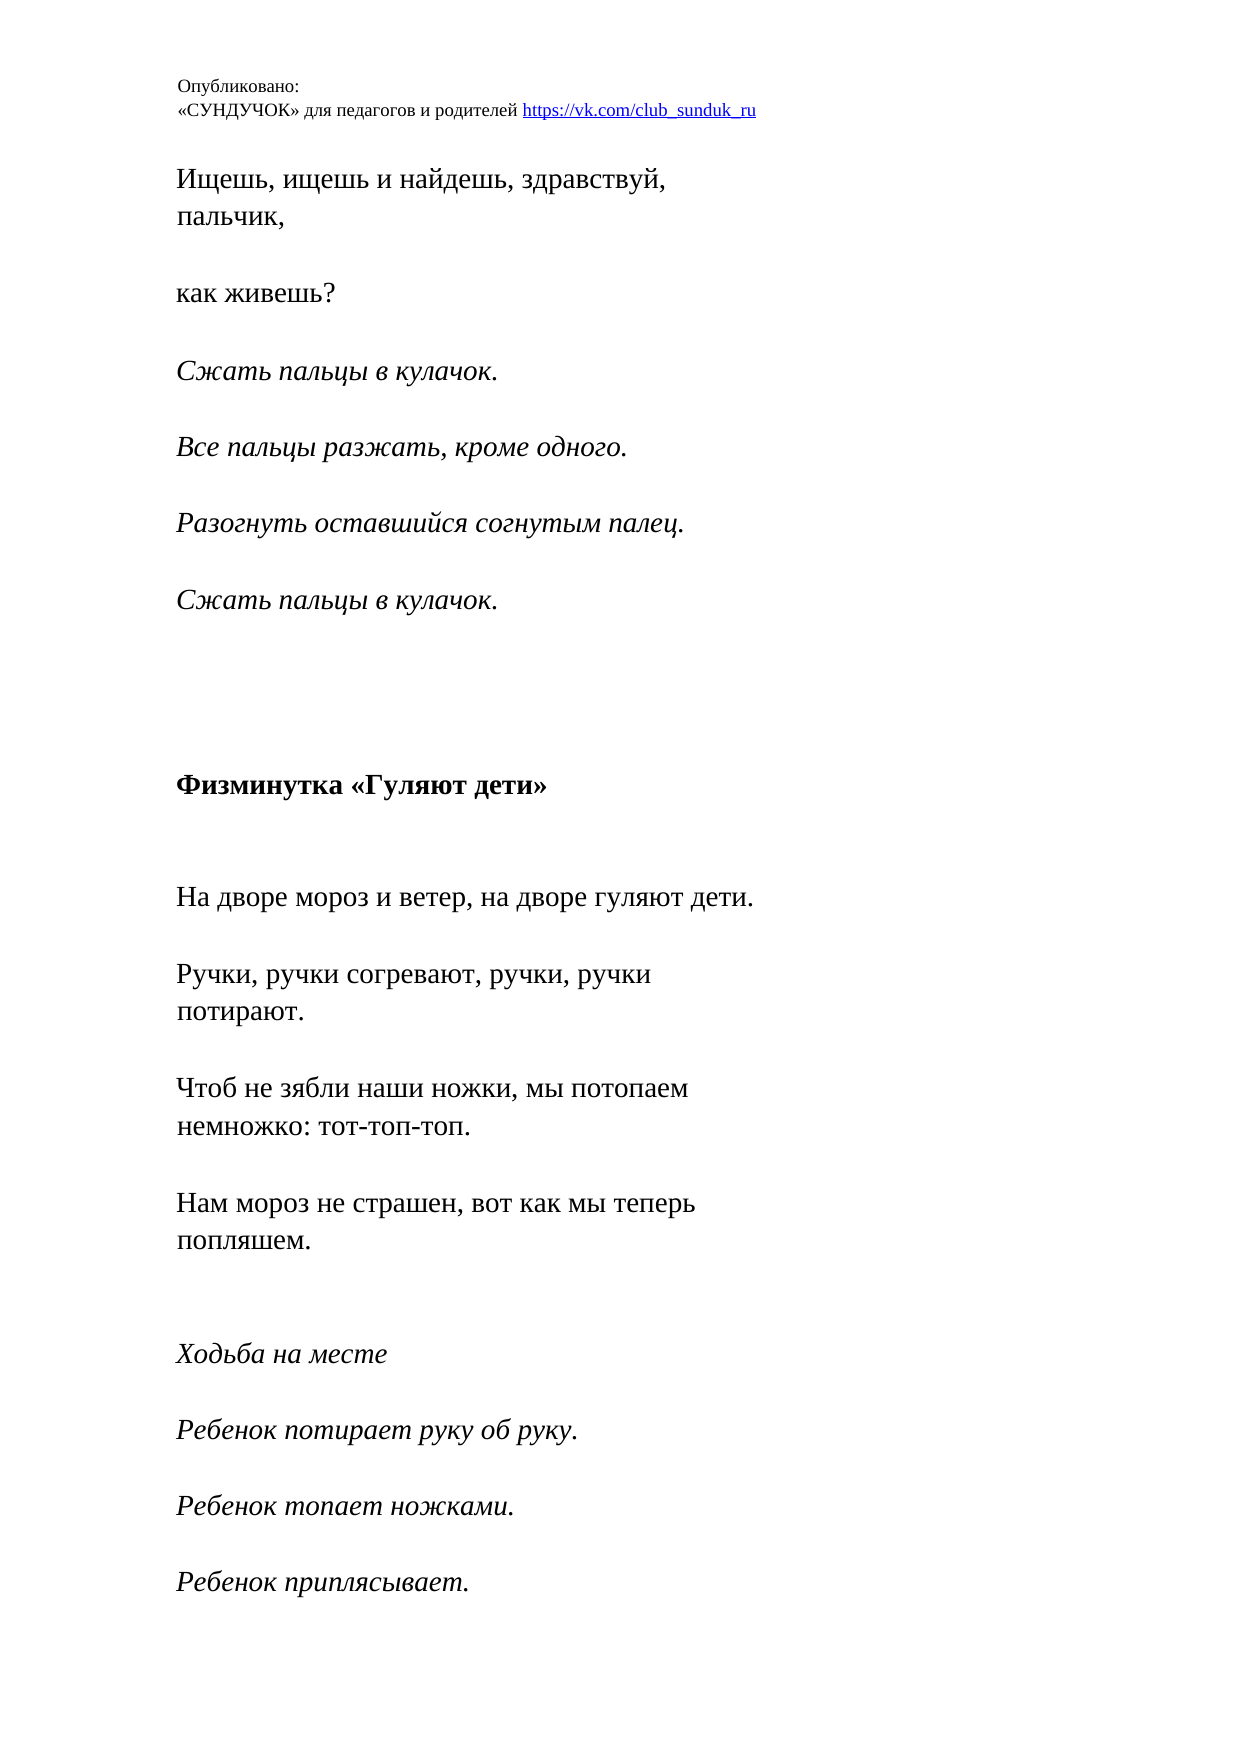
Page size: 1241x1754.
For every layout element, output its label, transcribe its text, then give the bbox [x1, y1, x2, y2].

text Ребенок потирает руку об руку. [176, 1412, 755, 1446]
text На дворе мороз и ветер, на дворе гуляют дети. [176, 879, 756, 912]
text Ребенок приплясывает. [176, 1564, 755, 1598]
subtitle Физминутка «Гуляют дети» [176, 767, 756, 801]
text Ребенок топает ножками. [176, 1488, 755, 1522]
text Сжать пальцы в кулачок. [176, 582, 755, 615]
text Нам мороз не страшен, вот как мы теперь попляшем. [176, 1185, 756, 1256]
text Ручки, ручки согревают, ручки, ручки потирают. [176, 956, 756, 1027]
text Чтоб не зябли наши ножки, мы потопаем немножко: тот-топ-топ. [176, 1070, 756, 1141]
text Все пальцы разжать, кроме одного. [176, 429, 755, 463]
text Ищешь, ищешь и найдешь, здравствуй, пальчик, [176, 161, 756, 232]
text Ходьба на месте [176, 1336, 755, 1369]
text Разогнуть оставшийся согнутым палец. [176, 506, 755, 539]
text Сжать пальцы в кулачок. [176, 353, 755, 386]
text как живешь? [176, 276, 756, 309]
